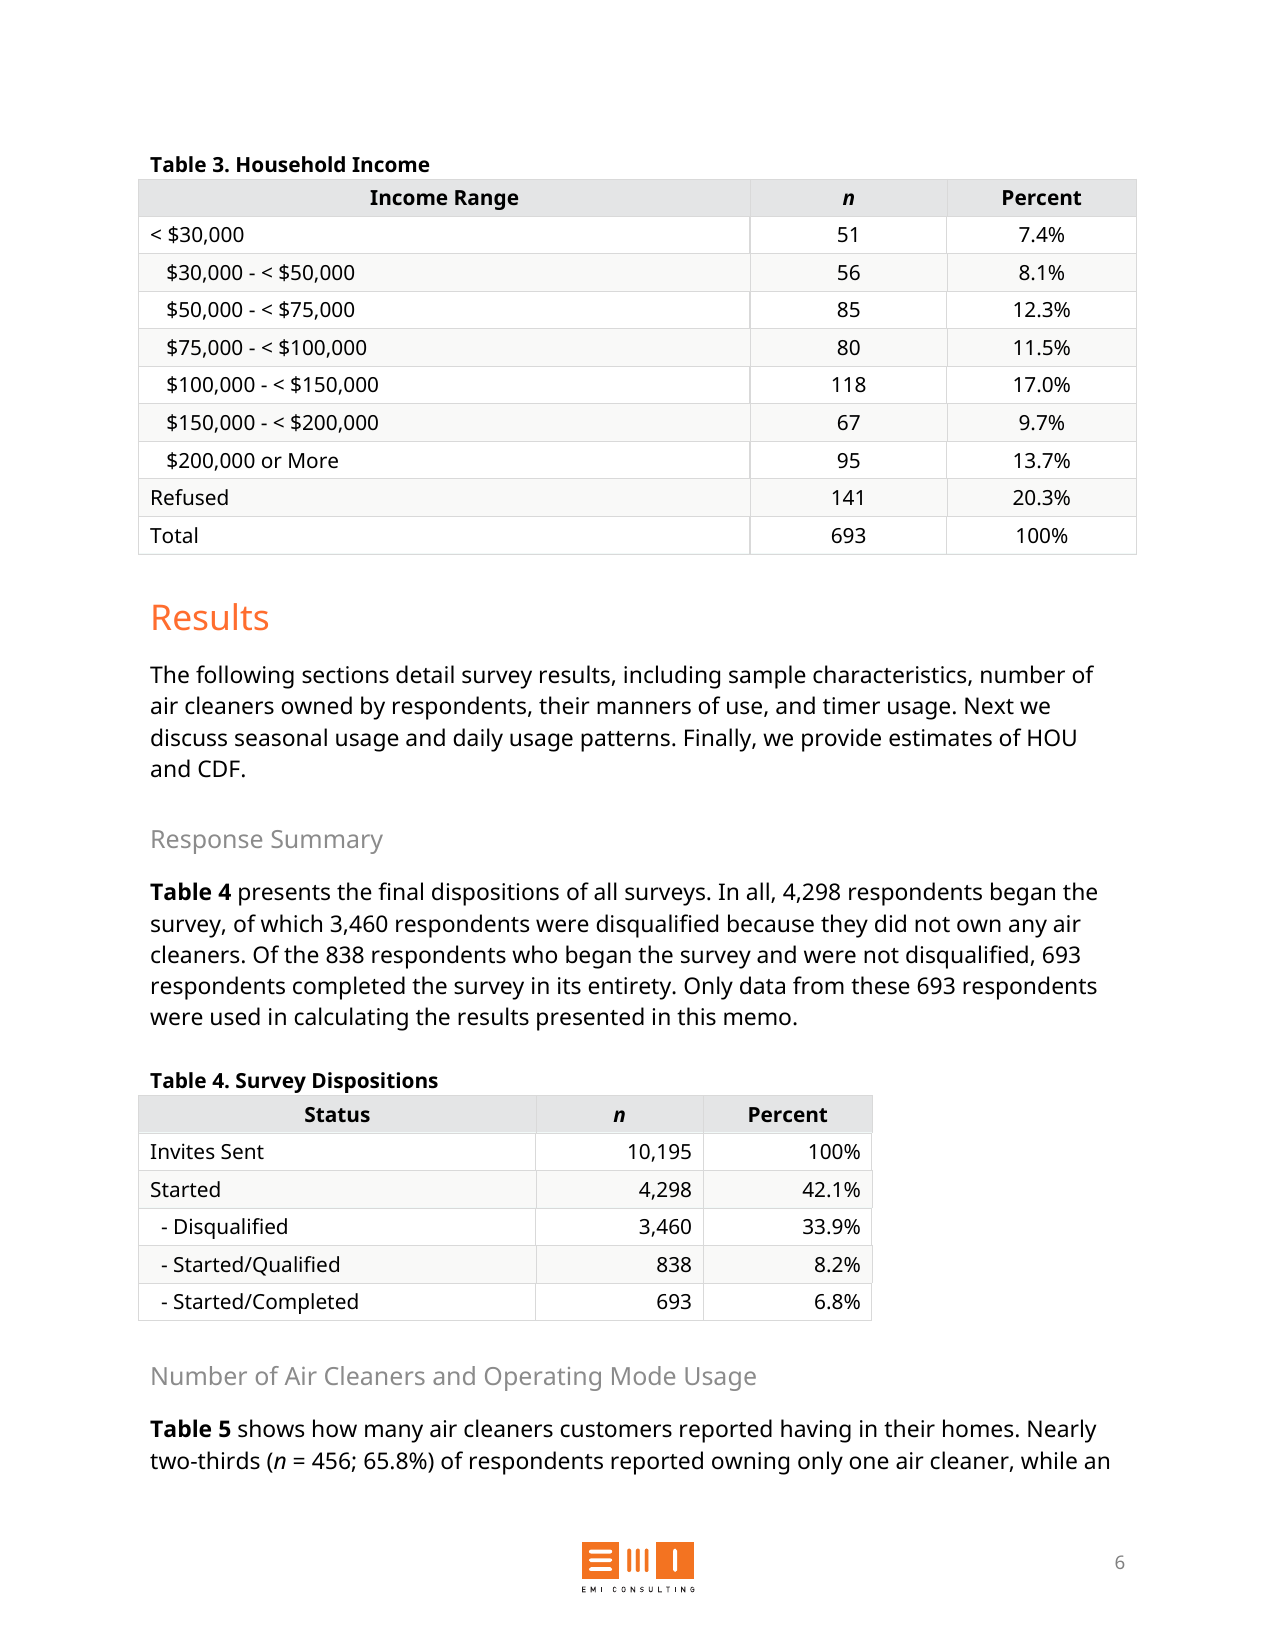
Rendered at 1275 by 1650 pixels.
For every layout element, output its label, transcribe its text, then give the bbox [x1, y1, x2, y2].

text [150, 1413, 1125, 1476]
table_cell 3,460 [536, 1209, 703, 1245]
table_cell Started [139, 1171, 536, 1207]
table_cell 100% [947, 517, 1136, 553]
table_cell 6.8% [704, 1284, 871, 1320]
table_cell 12.3% [947, 292, 1136, 328]
table_cell 693 [751, 517, 946, 553]
table_header n [537, 1096, 703, 1132]
table_cell - Started/Qualified [139, 1246, 536, 1283]
text Table 3. Household Income [150, 150, 1125, 178]
table_cell 42.1% [704, 1171, 872, 1207]
table_cell - Started/Completed [139, 1284, 535, 1320]
table_cell 4,298 [537, 1171, 703, 1207]
table_cell 20.3% [948, 479, 1136, 516]
table_cell $30,000 - < $50,000 [139, 254, 750, 291]
table_cell 56 [751, 254, 947, 291]
table_cell 33.9% [704, 1209, 871, 1245]
table_cell 67 [751, 404, 947, 441]
table_cell 17.0% [947, 367, 1136, 403]
table_cell 51 [751, 217, 946, 253]
subtitle Response Summary [150, 821, 1125, 856]
table_cell 118 [751, 367, 946, 403]
table_cell $50,000 - < $75,000 [139, 292, 749, 328]
table_cell Refused [139, 479, 750, 516]
table_cell $100,000 - < $150,000 [139, 367, 749, 403]
table_header Percent [948, 180, 1136, 216]
table_cell 100% [704, 1134, 871, 1170]
table_cell 80 [751, 329, 947, 366]
table_cell $150,000 - < $200,000 [139, 404, 750, 441]
table_cell 838 [537, 1246, 703, 1283]
subtitle Results [150, 592, 1125, 640]
subtitle Number of Air Cleaners and Operating Mode Usage [150, 1358, 1125, 1392]
text Table 4. Survey Dispositions [150, 1064, 1125, 1095]
table_cell 13.7% [947, 442, 1136, 478]
table_cell 8.2% [704, 1246, 872, 1283]
table_cell 95 [751, 442, 946, 478]
table_cell 141 [751, 479, 947, 516]
table_cell 693 [536, 1284, 703, 1320]
table_cell < $30,000 [139, 217, 749, 253]
table_header Percent [704, 1096, 872, 1132]
table_header n [751, 180, 947, 216]
table_header Income Range [139, 180, 750, 216]
table_cell Total [139, 517, 749, 553]
table_cell $200,000 or More [139, 442, 749, 478]
table_cell $75,000 - < $100,000 [139, 329, 750, 366]
table_cell 10,195 [536, 1134, 703, 1170]
table_cell 7.4% [947, 217, 1136, 253]
table_header Status [139, 1096, 536, 1132]
table_cell 9.7% [948, 404, 1136, 441]
table_cell 8.1% [948, 254, 1136, 291]
text Table 4 presents the final dispositions of all surveys. In all, 4,298 respondents began the survey, of which 3,460 respondents were disqualified because they did not own any air cleaners. Of the 838 respondents who began the survey and were not disqualified, 693 respondents completed the survey in its entirety. Only data from these 693 respondents were used in calculating the results presented in this memo. [150, 876, 1125, 1033]
table_cell 85 [751, 292, 946, 328]
text The following sections detail survey results, including sample characteristics, number of air cleaners owned by respondents, their manners of use, and timer usage. Next we discuss seasonal usage and daily usage patterns. Finally, we provide estimates of HOU and CDF. [150, 659, 1125, 784]
table_cell 11.5% [948, 329, 1136, 366]
table_cell Invites Sent [139, 1134, 535, 1170]
table_cell - Disqualified [139, 1209, 535, 1245]
